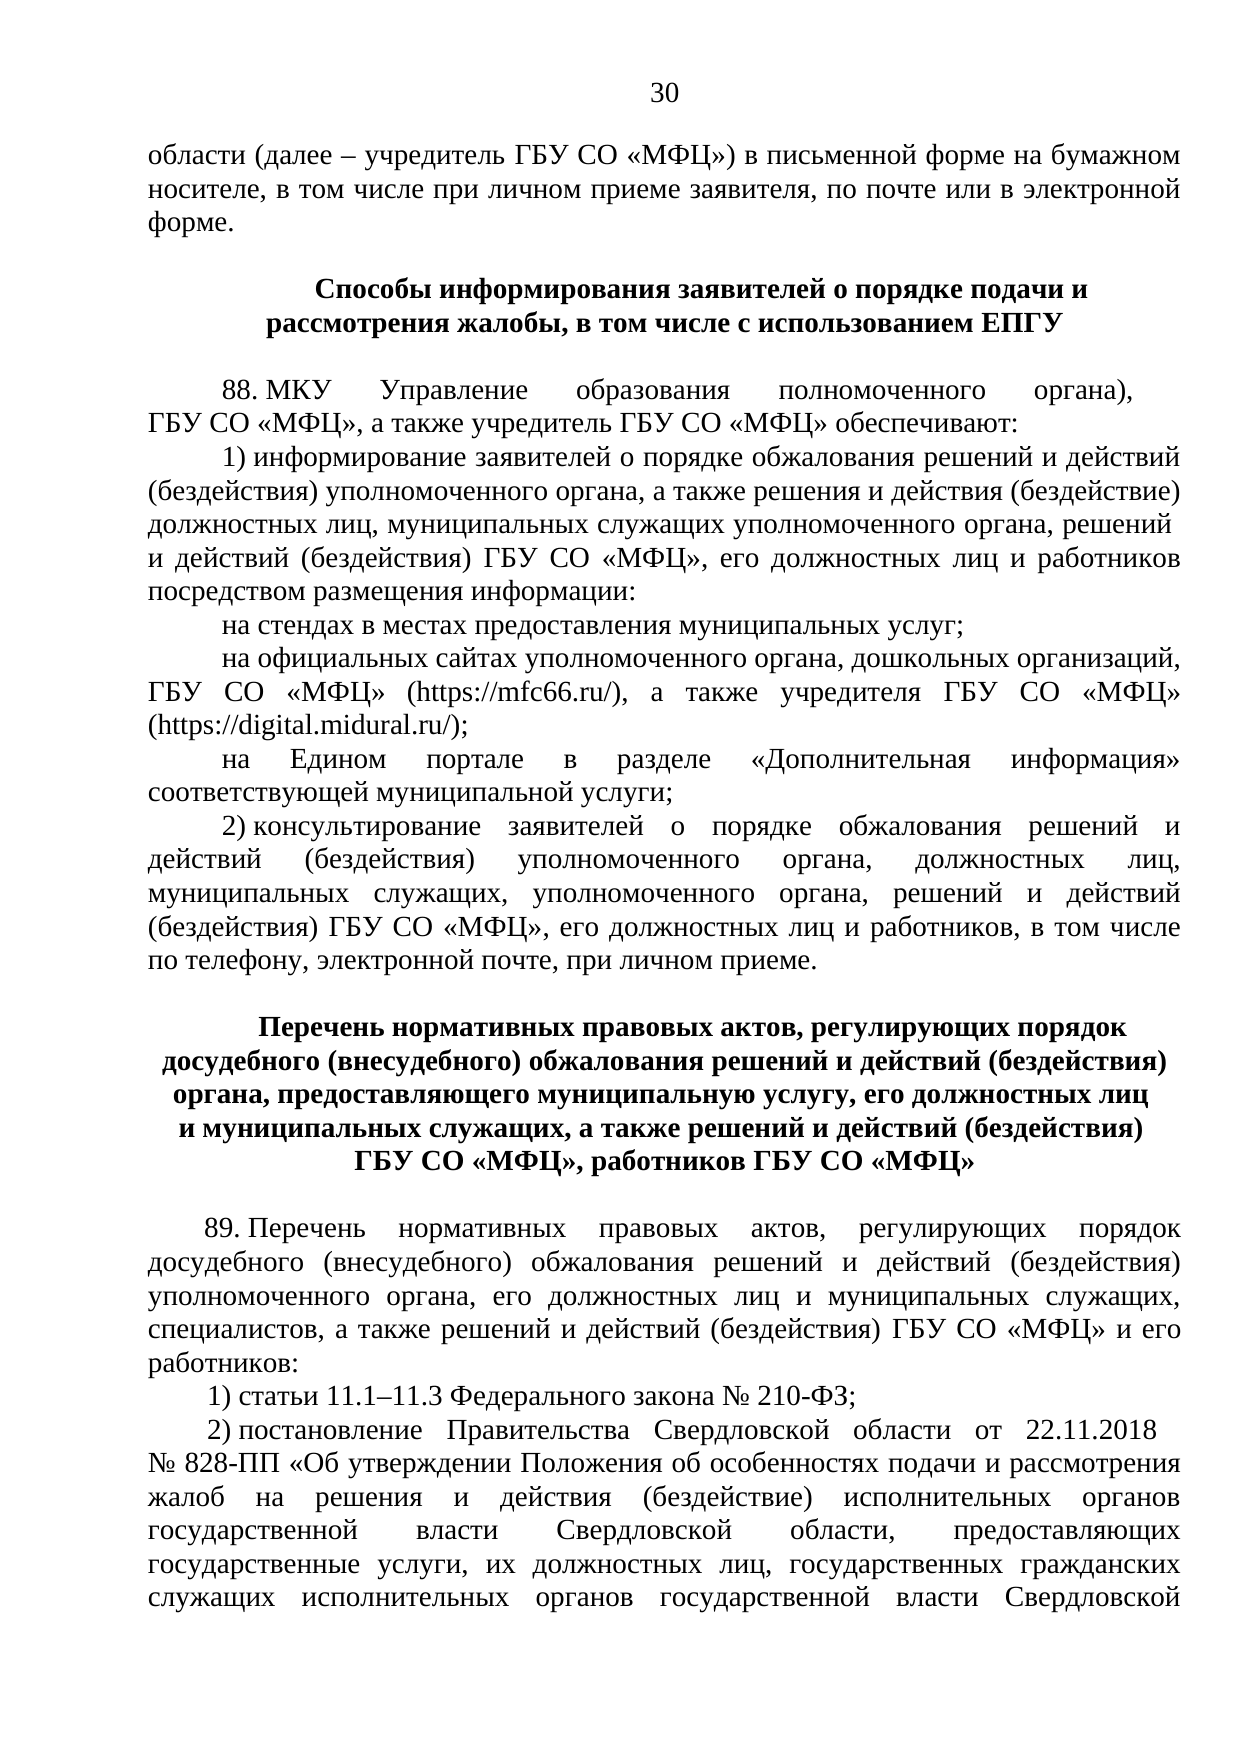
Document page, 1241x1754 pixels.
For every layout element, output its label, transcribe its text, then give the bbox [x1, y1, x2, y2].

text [148, 1412, 1181, 1613]
text на официальных сайтах уполномоченного органа, дошкольных организаций, ГБУ СО «МФЦ» (https://mfc66.ru/), а также учредителя ГБУ СО «МФЦ» (https://digital.midural.ru/); [148, 640, 1181, 741]
text 2) консультирование заявителей о порядке обжалования решений и действий (бездействия) уполномоченного органа, должностных лиц, муниципальных служащих, уполномоченного органа, решений и действий (бездействия) ГБУ СО «МФЦ», его должностных лиц и работников, в том числе по телефону, электронной почте, при личном приеме. [148, 808, 1181, 976]
text Перечень нормативных правовых актов, регулирующих порядок досудебного (внесудебного) обжалования решений и действий (бездействия) органа, предоставляющего муниципальную услугу, его должностных лиц и муниципальных служащих, а также решений и действий (бездействия) ГБУ СО «МФЦ», работников ГБУ СО «МФЦ» [148, 1009, 1181, 1177]
text на стендах в местах предоставления муниципальных услуг; [148, 607, 1181, 640]
text 89. Перечень нормативных правовых актов, регулирующих порядок досудебного (внесудебного) обжалования решений и действий (бездействия) уполномоченного органа, его должностных лиц и муниципальных служащих, специалистов, а также решений и действий (бездействия) ГБУ СО «МФЦ» и его работников: [148, 1211, 1181, 1378]
text 1) статьи 11.1–11.3 Федерального закона № 210-ФЗ; [148, 1378, 1181, 1412]
text 88. МКУ Управление образования полномоченного органа), ГБУ СО «МФЦ», а также учредитель ГБУ СО «МФЦ» обеспечивают: [148, 372, 1181, 439]
text 1) информирование заявителей о порядке обжалования решений и действий (бездействия) уполномоченного органа, а также решения и действия (бездействие) должностных лиц, муниципальных служащих уполномоченного органа, решений и действий (бездействия) ГБУ СО «МФЦ», его должностных лиц и работников посредством размещения информации: [148, 439, 1181, 607]
text на Едином портале в разделе «Дополнительная информация» соответствующей муниципальной услуги; [148, 741, 1181, 808]
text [148, 137, 1181, 238]
text Способы информирования заявителей о порядке подачи и рассмотрения жалобы, в том числе с использованием ЕПГУ [148, 271, 1181, 338]
